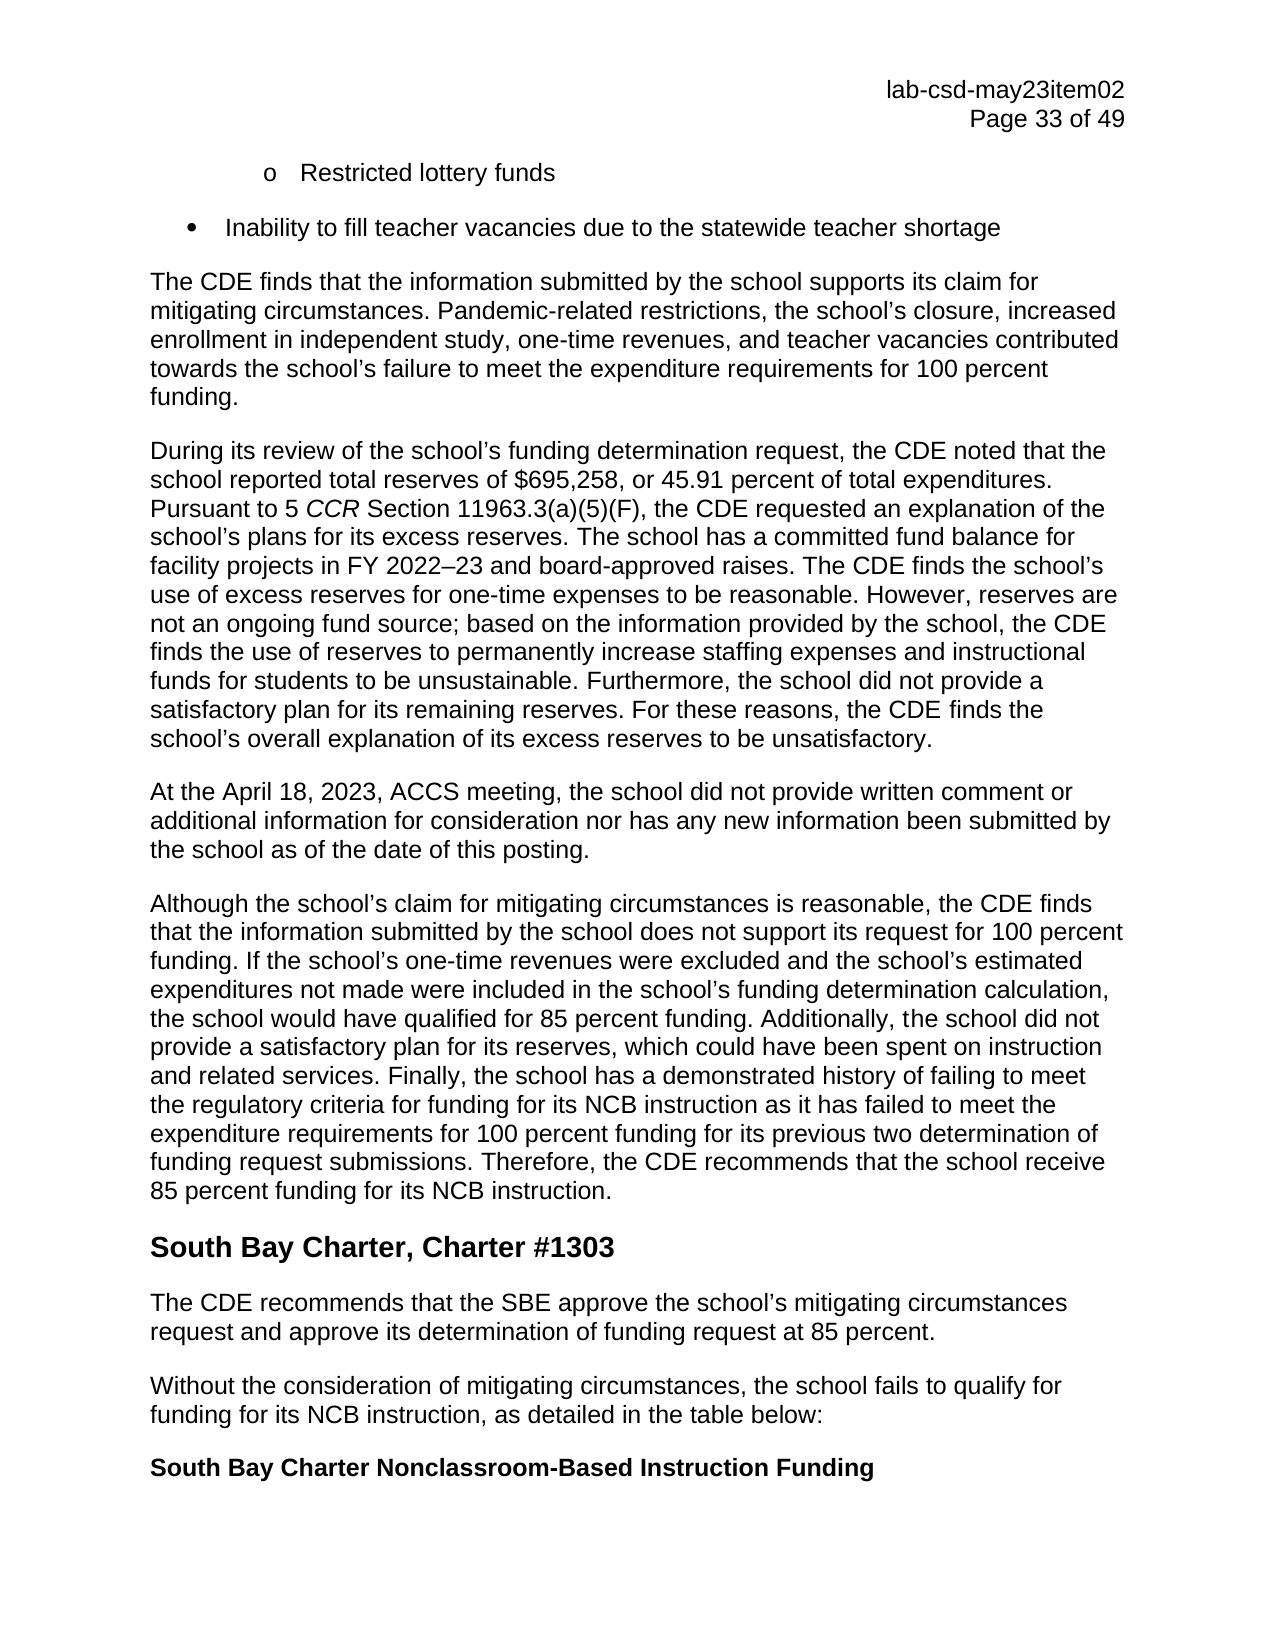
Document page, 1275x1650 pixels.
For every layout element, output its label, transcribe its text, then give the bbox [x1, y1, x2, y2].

list Restricted lottery funds [262, 157, 1125, 188]
text The CDE recommends that the SBE approve the school’s mitigating circumstances request and approve its determination of funding request at 85 percent. [150, 1288, 1125, 1346]
text South Bay Charter Nonclassroom-Based Instruction Funding [150, 1453, 1125, 1482]
text At the April 18, 2023, ACCS meeting, the school did not provide written comment or additional information for consideration nor has any new information been submitted by the school as of the date of this posting. [150, 777, 1125, 863]
text Although the school’s claim for mitigating circumstances is reasonable, the CDE finds that the information submitted by the school does not support its request for 100 percent funding. If the school’s one-time revenues were excluded and the school’s estimated expenditures not made were included in the school’s funding determination calculation, the school would have qualified for 85 percent funding. Additionally, the school did not provide a satisfactory plan for its reserves, which could have been spent on instruction and related services. Finally, the school has a demonstrated history of failing to meet the regulatory criteria for funding for its NCB instruction as it has failed to meet the expenditure requirements for 100 percent funding for its previous two determination of funding request submissions. Therefore, the CDE recommends that the school receive 85 percent funding for its NCB instruction. [150, 888, 1125, 1205]
text During its review of the school’s funding determination request, the CDE noted that the school reported total reserves of $695,258, or 45.91 percent of total expenditures. Pursuant to 5 CCR Section 11963.3(a)(5)(F), the CDE requested an explanation of the school’s plans for its excess reserves. The school has a committed fund balance for facility projects in FY 2022–23 and board-approved raises. The CDE finds the school’s use of excess reserves for one-time expenses to be reasonable. However, reserves are not an ongoing fund source; based on the information provided by the school, the CDE finds the use of reserves to permanently increase staffing expenses and instructional funds for students to be unsustainable. Furthermore, the school did not provide a satisfactory plan for its remaining reserves. For these reasons, the CDE finds the school’s overall explanation of its excess reserves to be unsatisfactory. [150, 436, 1125, 752]
text The CDE finds that the information submitted by the school supports its claim for mitigating circumstances. Pandemic-related restrictions, the school’s closure, increased enrollment in independent study, one-time revenues, and teacher vacancies contributed towards the school’s failure to meet the expenditure requirements for 100 percent funding. [150, 267, 1125, 411]
subtitle South Bay Charter, Charter #1303 [150, 1230, 1125, 1263]
text Without the consideration of mitigating circumstances, the school fails to qualify for funding for its NCB instruction, as detailed in the table below: [150, 1371, 1125, 1428]
list Inability to fill teacher vacancies due to the statewide teacher shortage [187, 213, 1125, 242]
